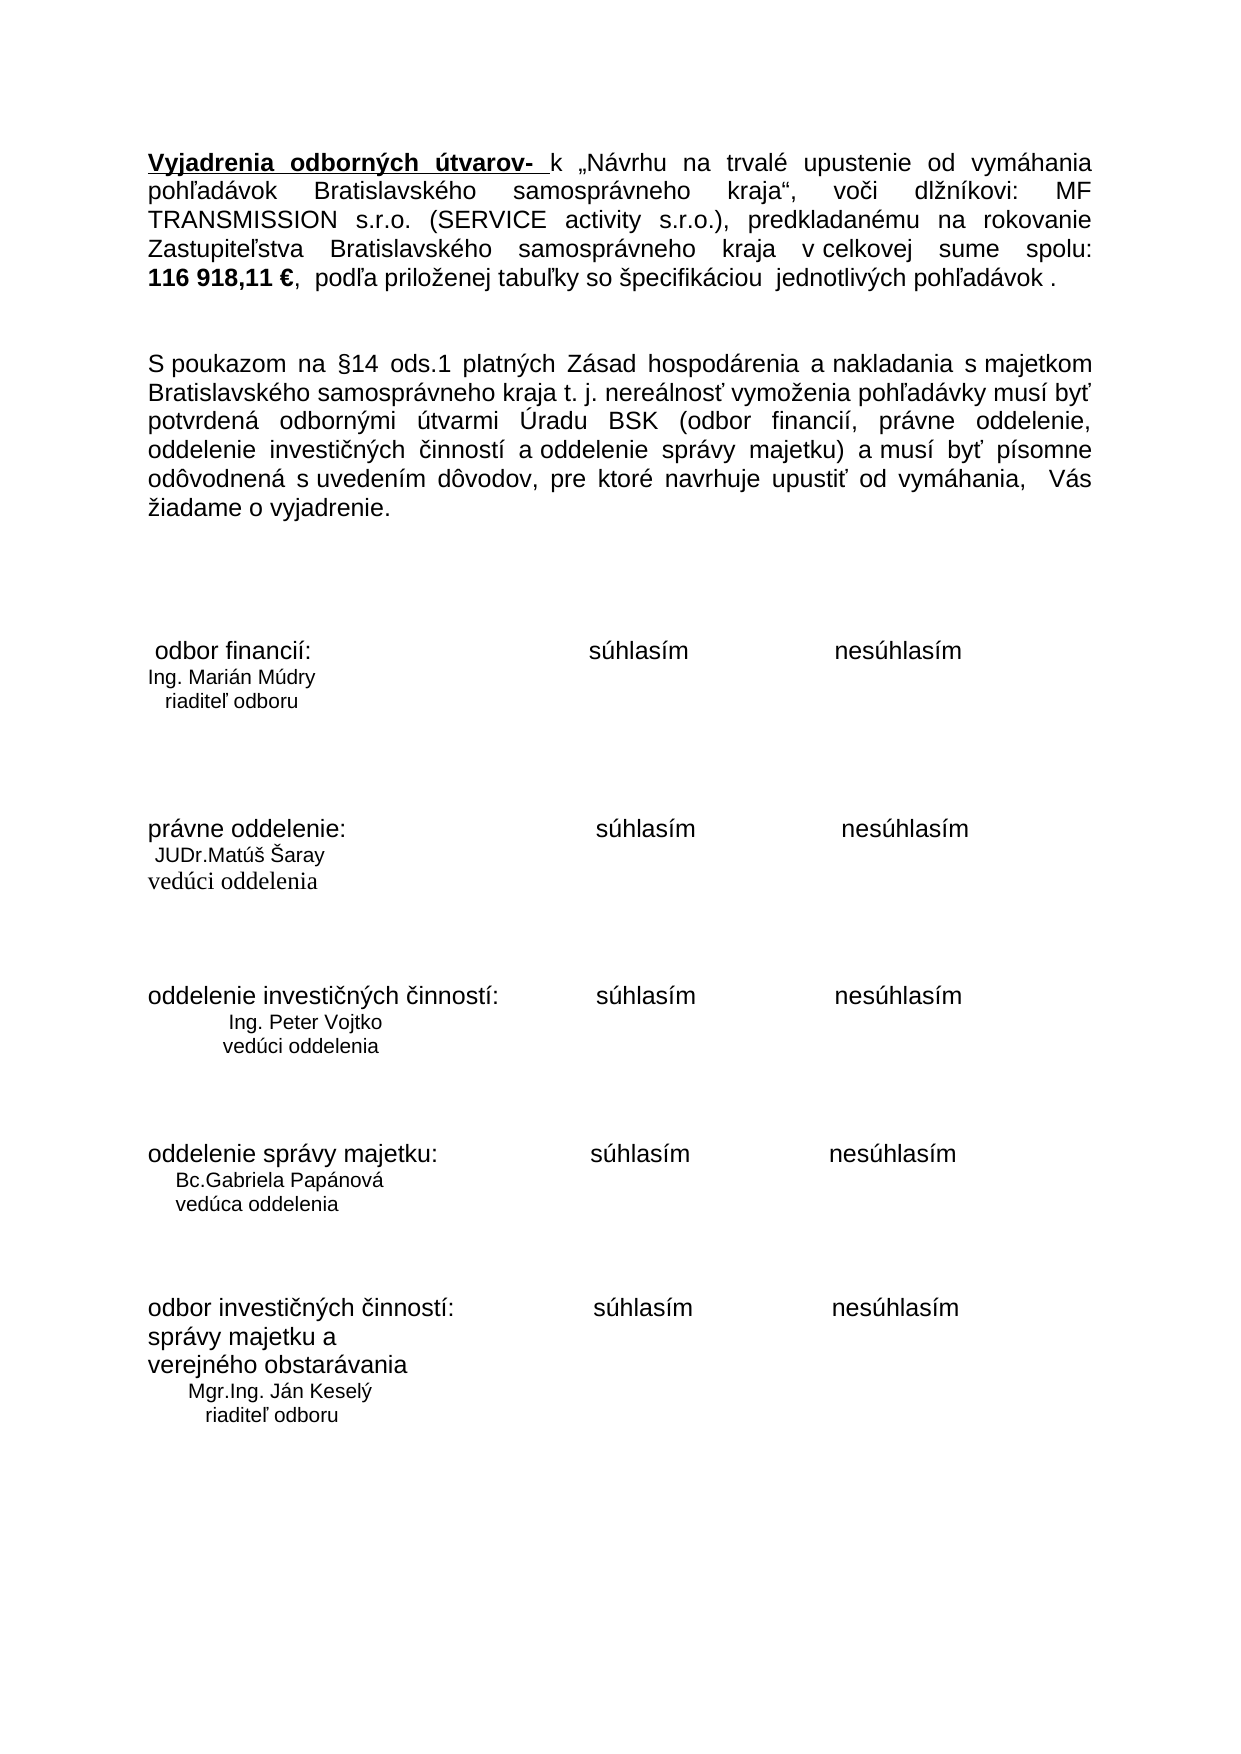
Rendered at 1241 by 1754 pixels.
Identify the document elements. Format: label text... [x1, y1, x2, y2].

text Mgr.Ing. Ján Keselý [148, 1379, 1093, 1403]
text oddelenie investičných činností: súhlasím nesúhlasím [148, 981, 1093, 1010]
text Ing. Marián Múdry [148, 665, 1093, 689]
text oddelenie správy majetku: súhlasím nesúhlasím [148, 1139, 1093, 1168]
text vedúca oddelenia [148, 1192, 1093, 1216]
text vedúci oddelenia [148, 866, 1093, 895]
text odbor investičných činností: súhlasím nesúhlasím [148, 1293, 1093, 1322]
text riaditeľ odboru [148, 1403, 1093, 1427]
text právne oddelenie: súhlasím nesúhlasím [148, 814, 1093, 842]
text verejného obstarávania [148, 1350, 1093, 1379]
text Vyjadrenia odborných útvarov- k „Návrhu na trvalé upustenie od vymáhania pohľadávok Bratislavského samosprávneho kraja“, voči dlžníkovi: MF TRANSMISSION s.r.o. (SERVICE activity s.r.o.), predkladanému na rokovanie Zastupiteľstva Bratislavského samosprávneho kraja v celkovej sume spolu: 116 918,11 €, podľa priloženej tabuľky so špecifikáciou jednotlivých pohľadávok . [148, 148, 1093, 291]
text S poukazom na §14 ods.1 platných Zásad hospodárenia a nakladania s majetkom Bratislavského samosprávneho kraja t. j. nereálnosť vymoženia pohľadávky musí byť potvrdená odbornými útvarmi Úradu BSK (odbor financií, právne oddelenie, oddelenie investičných činností a oddelenie správy majetku) a musí byť písomne odôvodnená s uvedením dôvodov, pre ktoré navrhuje upustiť od vymáhania, Vás žiadame o vyjadrenie. [148, 349, 1093, 521]
text JUDr.Matúš Šaray [148, 842, 1093, 866]
text odbor financií: súhlasím nesúhlasím [148, 636, 1093, 665]
text vedúci oddelenia [148, 1034, 1093, 1058]
text správy majetku a [148, 1322, 1093, 1350]
text riaditeľ odboru [148, 689, 1093, 713]
text Ing. Peter Vojtko [148, 1010, 1093, 1034]
text Bc.Gabriela Papánová [148, 1168, 1093, 1192]
